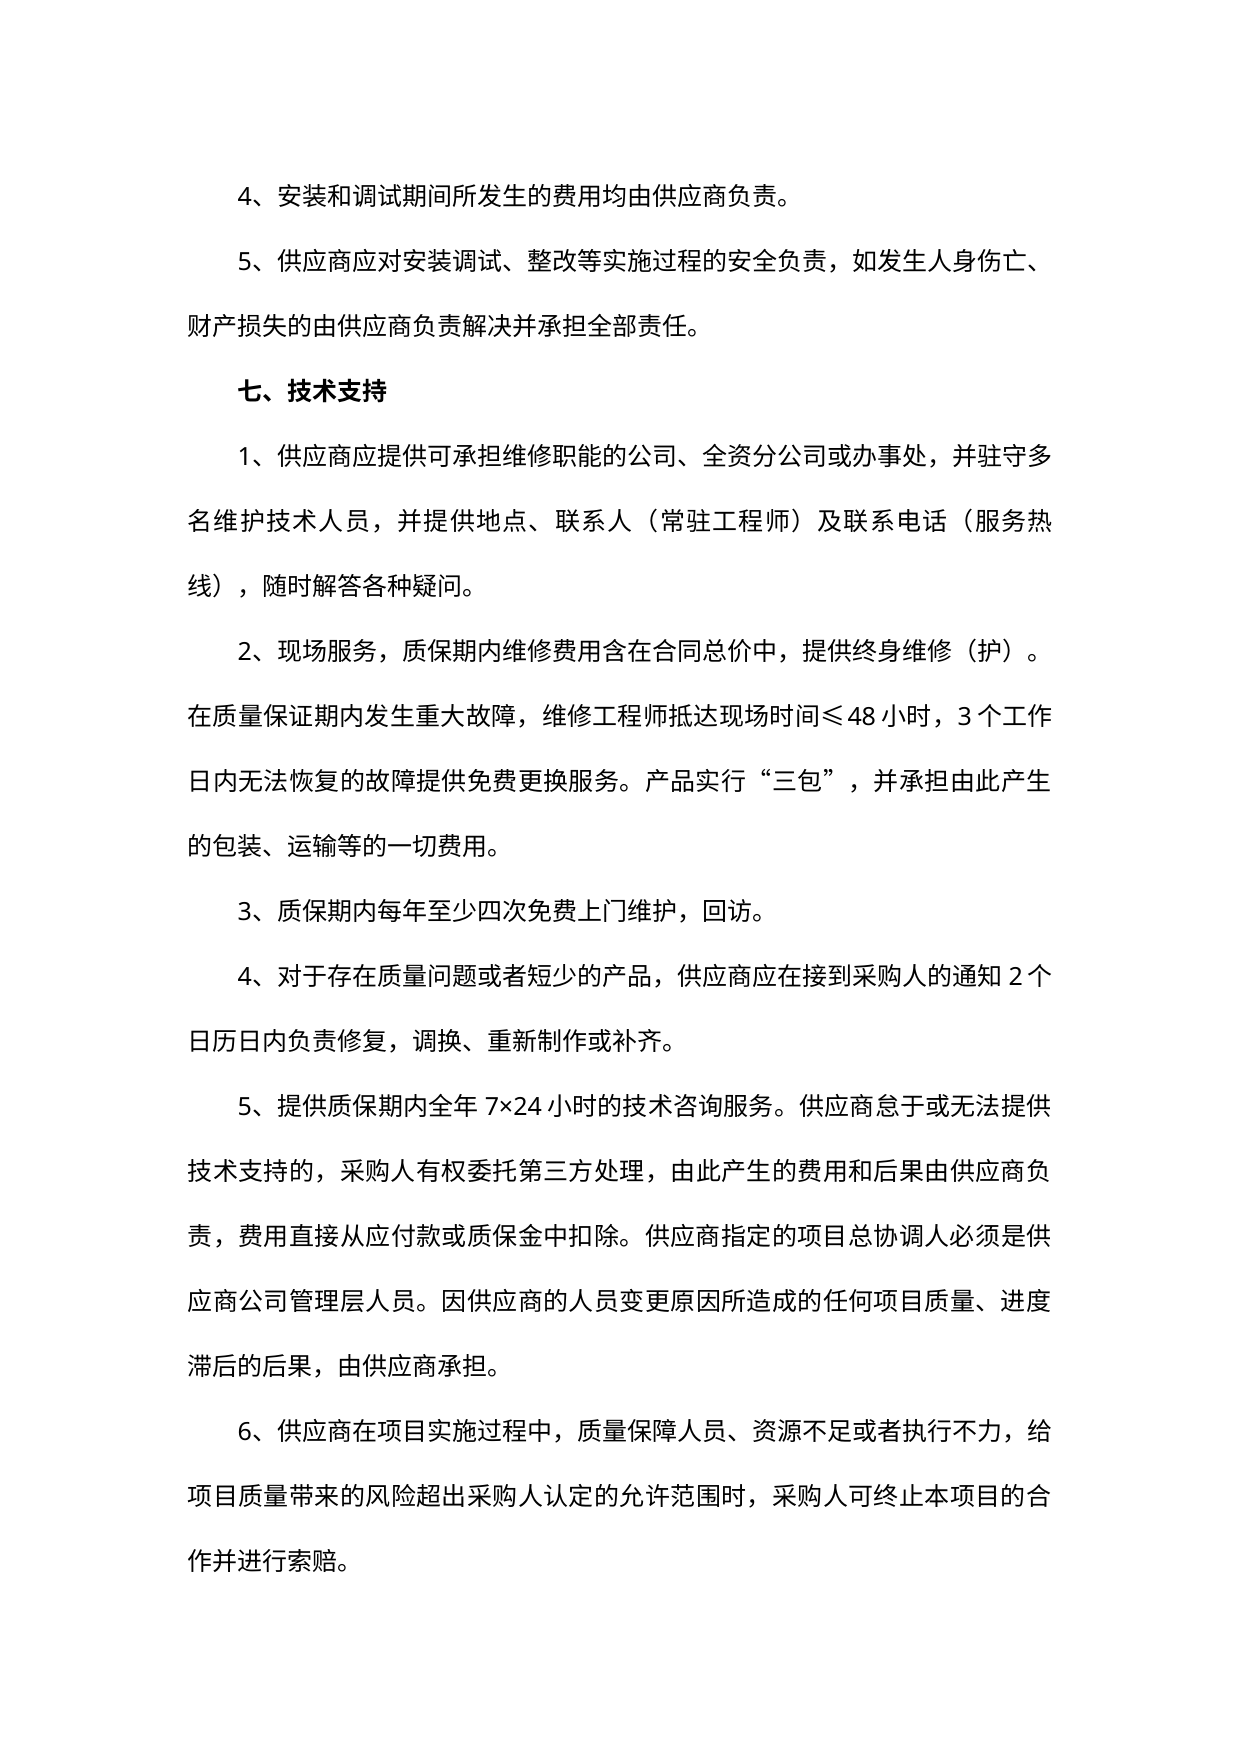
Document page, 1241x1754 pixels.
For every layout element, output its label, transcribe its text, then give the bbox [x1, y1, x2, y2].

text 6、供应商在项目实施过程中，质量保障人员、资源不足或者执行不力，给项目质量带来的风险超出采购人认定的允许范围时，采购人可终止本项目的合作并进行索赔。 [187, 1397, 1053, 1592]
text 5、提供质保期内全年7×24小时的技术咨询服务。供应商怠于或无法提供技术支持的，采购人有权委托第三方处理，由此产生的费用和后果由供应商负责，费用直接从应付款或质保金中扣除。供应商指定的项目总协调人必须是供应商公司管理层人员。因供应商的人员变更原因所造成的任何项目质量、进度滞后的后果，由供应商承担。 [187, 1072, 1053, 1397]
text 4、对于存在质量问题或者短少的产品，供应商应在接到采购人的通知2个日历日内负责修复，调换、重新制作或补齐。 [187, 942, 1053, 1072]
text 4、安装和调试期间所发生的费用均由供应商负责。 [187, 162, 1053, 227]
text 5、供应商应对安装调试、整改等实施过程的安全负责，如发生人身伤亡、财产损失的由供应商负责解决并承担全部责任。 [187, 227, 1053, 357]
text 七、技术支持 [187, 357, 1053, 422]
text 3、质保期内每年至少四次免费上门维护，回访。 [187, 877, 1053, 942]
text 2、现场服务，质保期内维修费用含在合同总价中，提供终身维修（护）。在质量保证期内发生重大故障，维修工程师抵达现场时间≤48小时，3个工作日内无法恢复的故障提供免费更换服务。产品实行“三包”，并承担由此产生的包装、运输等的一切费用。 [187, 617, 1053, 877]
text 1、供应商应提供可承担维修职能的公司、全资分公司或办事处，并驻守多名维护技术人员，并提供地点、联系人（常驻工程师）及联系电话（服务热线），随时解答各种疑问。 [187, 422, 1053, 617]
